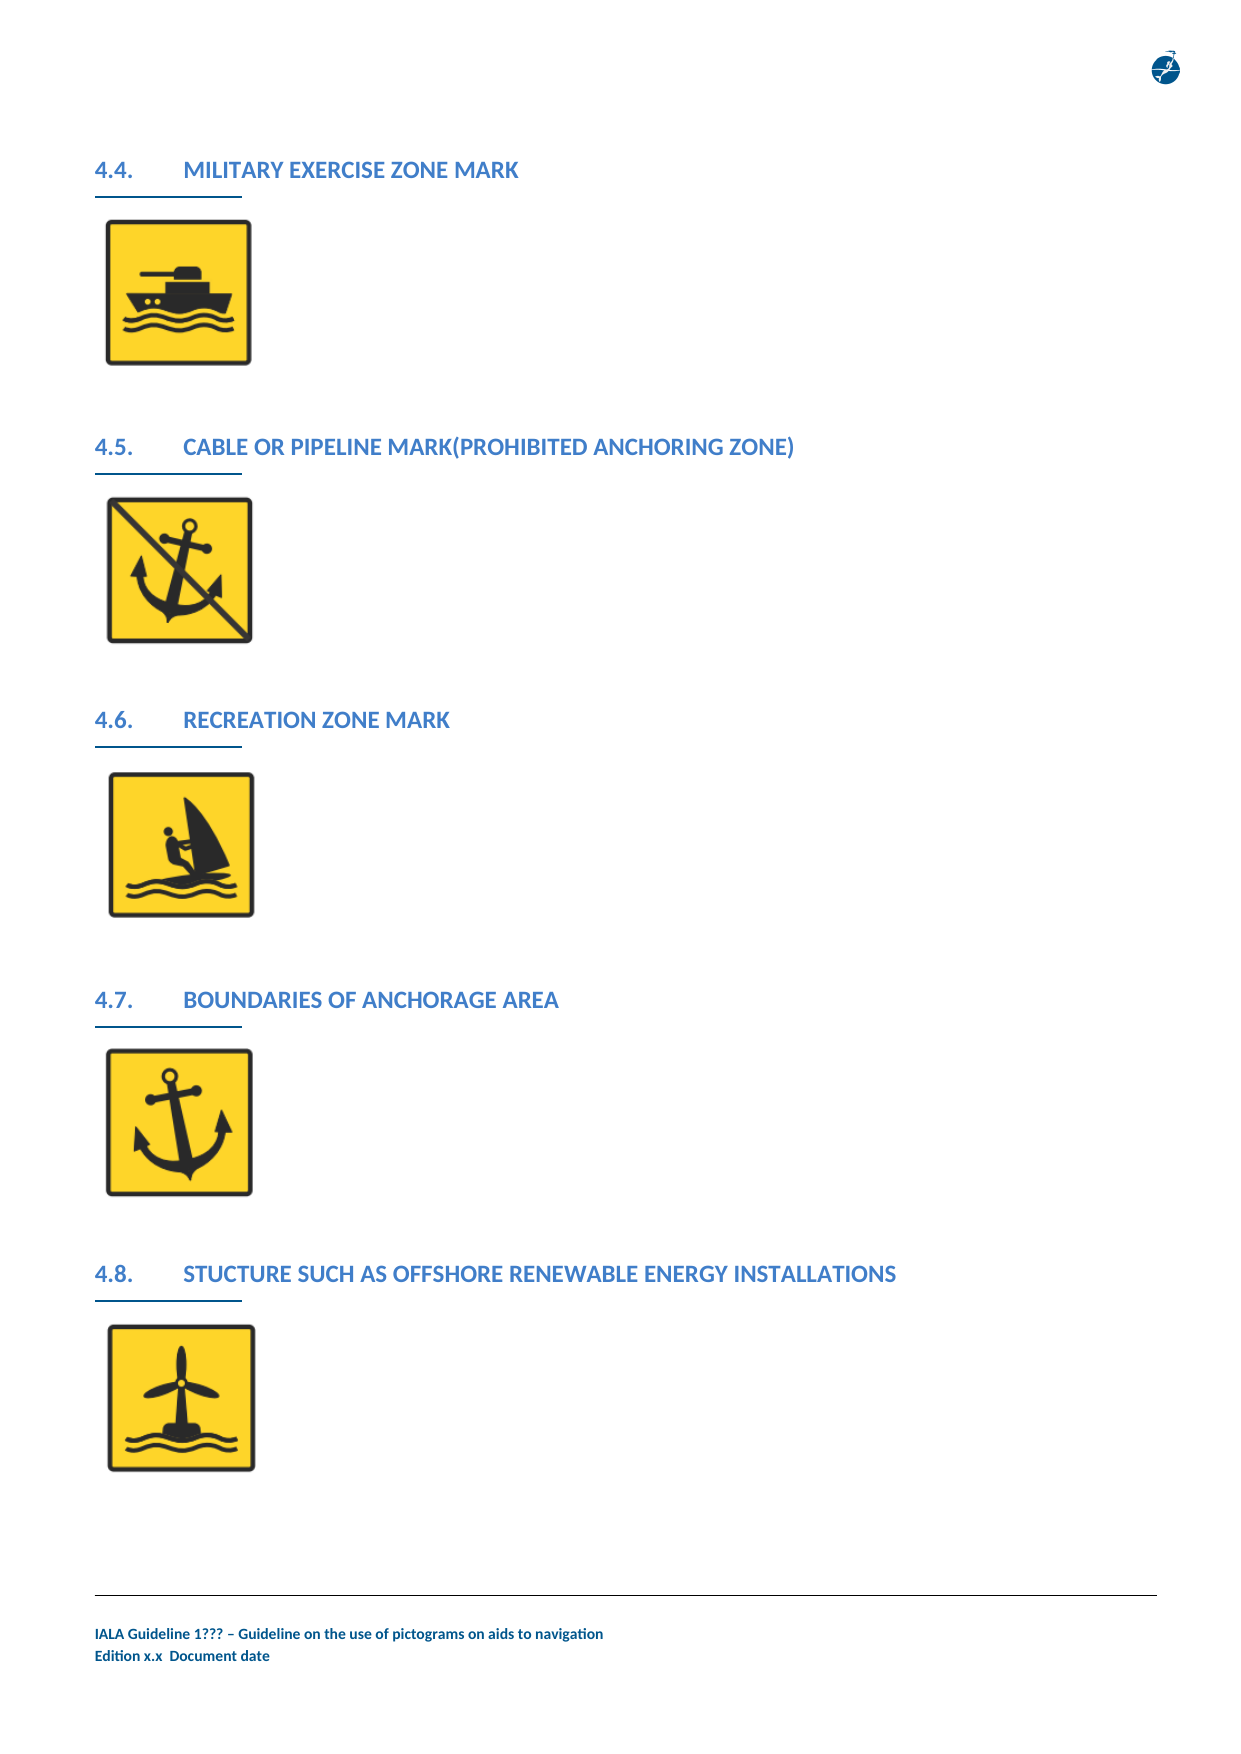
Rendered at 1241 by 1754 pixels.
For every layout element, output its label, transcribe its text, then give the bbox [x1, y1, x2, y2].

picture [94, 210, 270, 378]
picture [94, 487, 267, 652]
picture [94, 1041, 267, 1206]
subtitle cable or pipeline mark(prohibited anchoring zone) [94, 431, 1157, 461]
picture [1120, 0, 1239, 119]
subtitle recreation zone mark [94, 704, 1157, 735]
subtitle boundaries of anchorage area [94, 984, 1157, 1015]
picture [94, 1314, 272, 1482]
picture [94, 761, 272, 932]
subtitle stucture such as offshore renewable energy installations [94, 1258, 1157, 1288]
subtitle military exercise zone mark [94, 154, 1157, 184]
